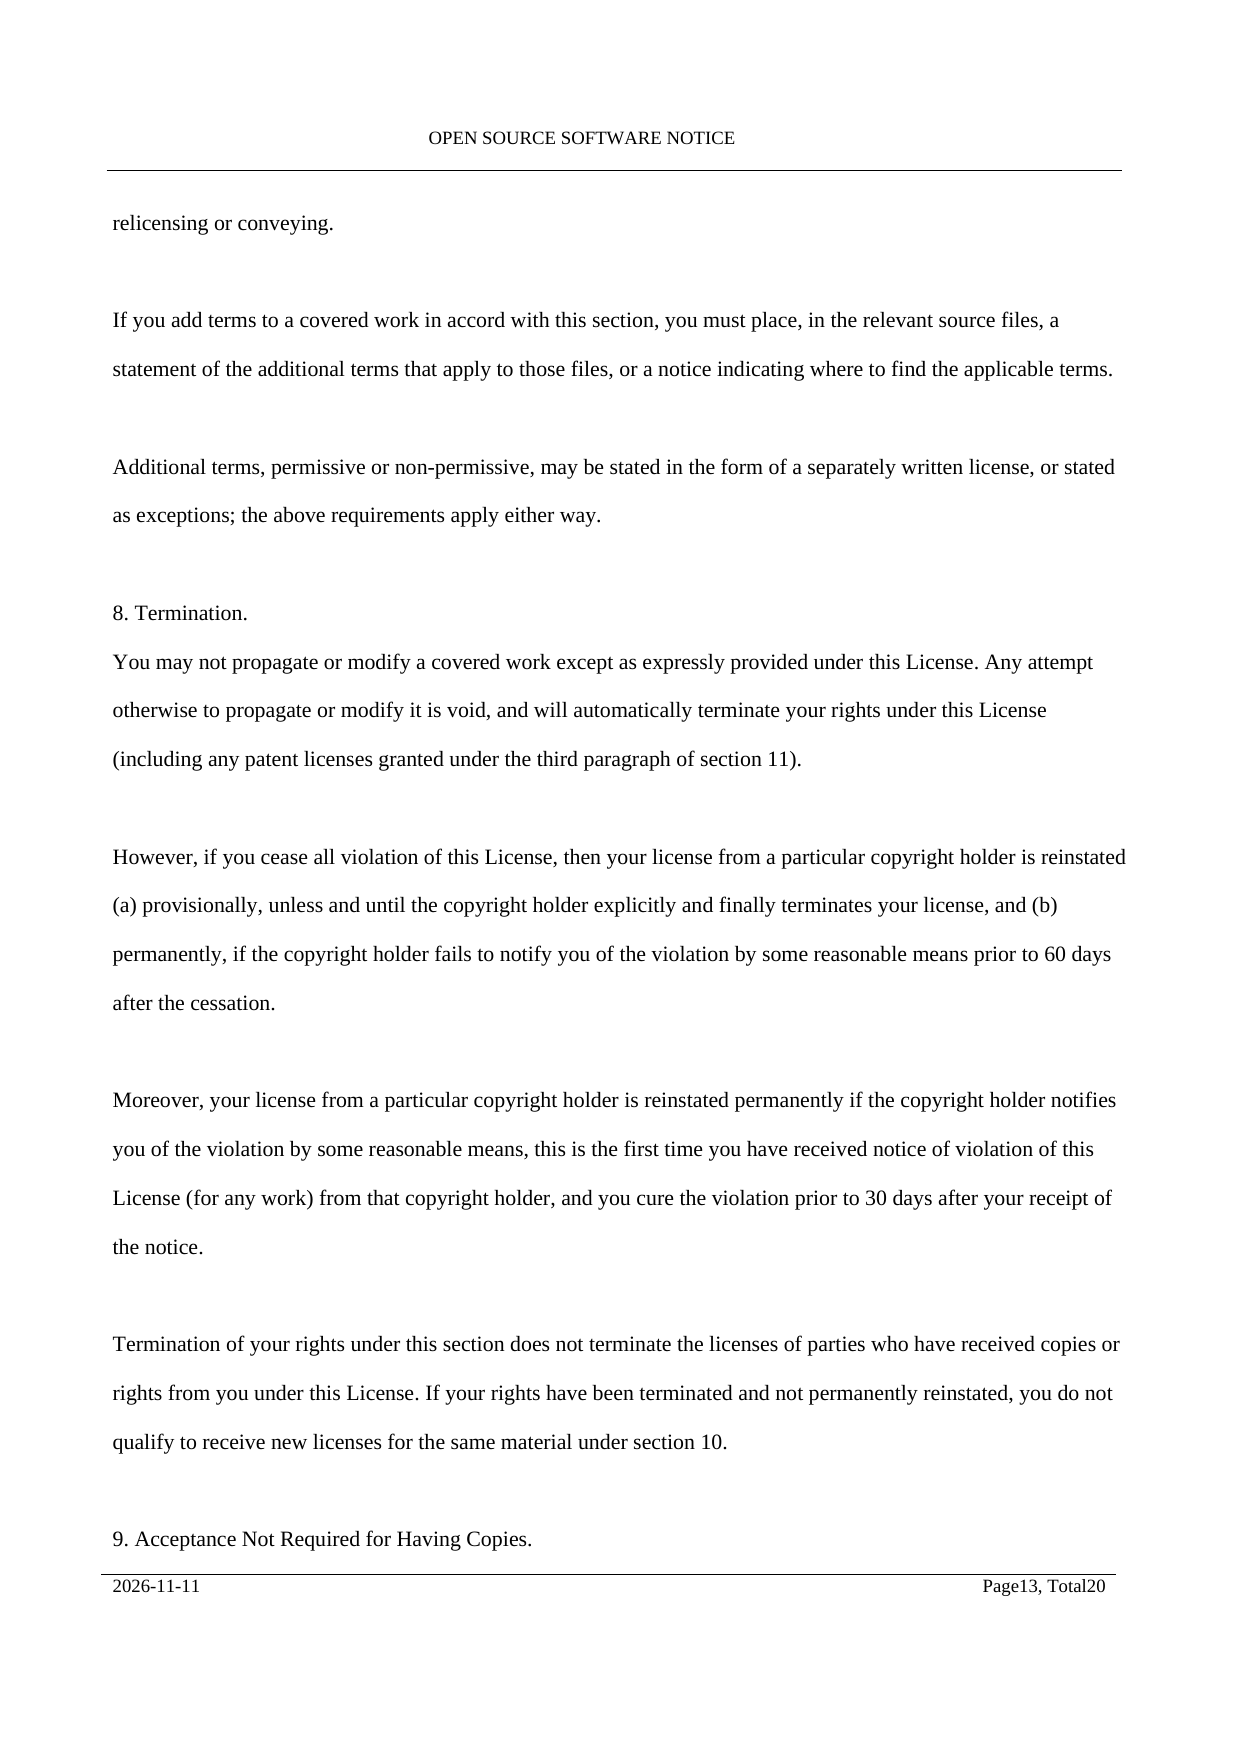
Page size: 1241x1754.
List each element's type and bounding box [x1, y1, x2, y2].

text [112, 206, 1128, 1555]
